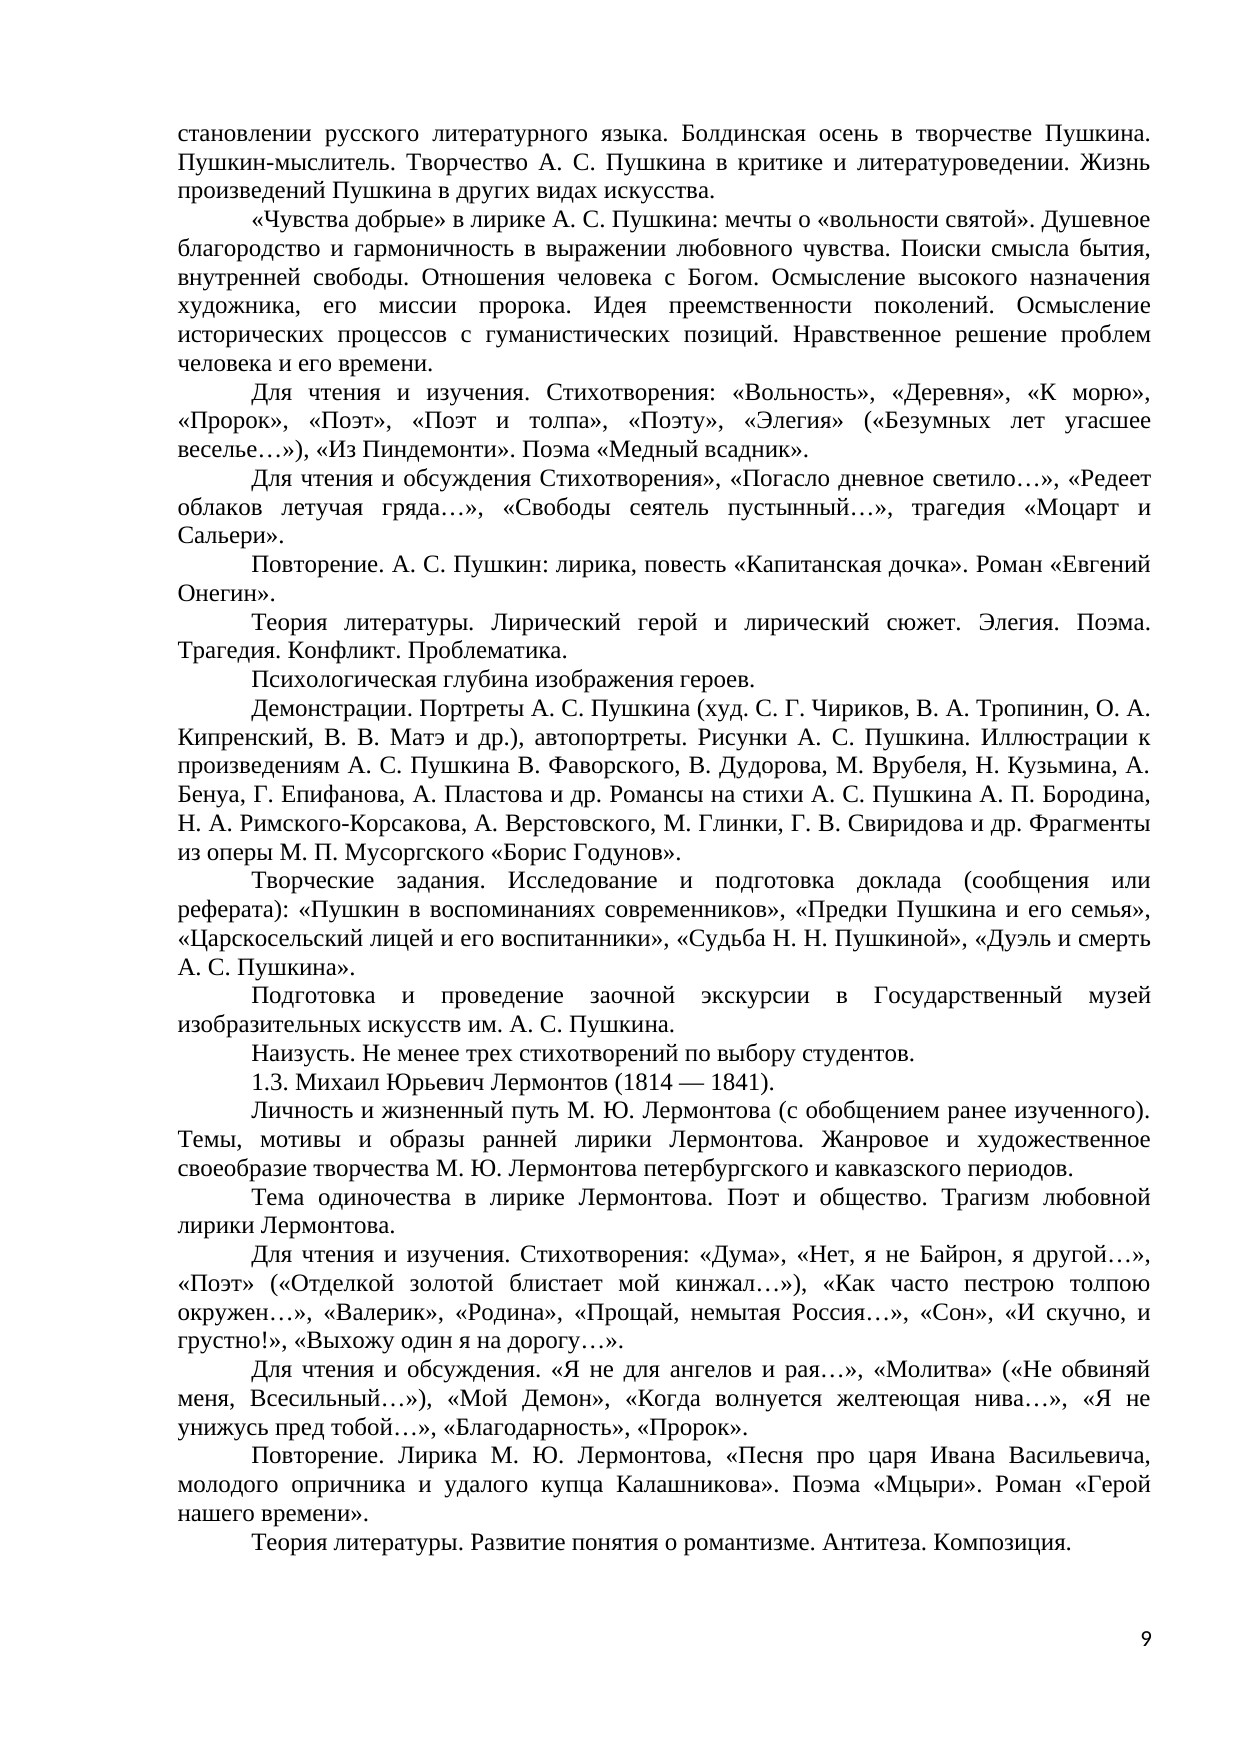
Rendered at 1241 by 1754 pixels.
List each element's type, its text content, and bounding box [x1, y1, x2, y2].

text Для чтения и обсуждения Стихотворения», «Погасло дневное светило…», «Редеет облаков летучая гряда…», «Свободы сеятель пустынный…», трагедия «Моцарт и Сальери». [177, 463, 1152, 549]
text Для чтения и изучения. Стихотворения: «Вольность», «Деревня», «К морю», «Пророк», «Поэт», «Поэт и толпа», «Поэту», «Элегия» («Безумных лет угасшее веселье…»), «Из Пиндемонти». Поэма «Медный всадник». [177, 377, 1152, 463]
text Теория литературы. Лирический герой и лирический сюжет. Элегия. Поэма. Трагедия. Конфликт. Проблематика. [177, 607, 1152, 664]
text Наизусть. Не менее трех стихотворений по выбору студентов. [177, 1038, 1152, 1067]
text Тема одиночества в лирике Лермонтова. Поэт и общество. Трагизм любовной лирики Лермонтова. [177, 1182, 1152, 1239]
text Теория литературы. Развитие понятия о романтизме. Антитеза. Композиция. [177, 1527, 1152, 1556]
text Повторение. Лирика М. Ю. Лермонтова, «Песня про царя Ивана Васильевича, молодого опричника и удалого купца Калашникова». Поэма «Мцыри». Роман «Герой нашего времени». [177, 1441, 1152, 1527]
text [177, 118, 1152, 204]
text Творческие задания. Исследование и подготовка доклада (сообщения или реферата): «Пушкин в воспоминаниях современников», «Предки Пушкина и его семья», «Царскосельский лицей и его воспитанники», «Судьба Н. Н. Пушкиной», «Дуэль и смерть А. С. Пушкина». [177, 866, 1152, 981]
text 1.3. Михаил Юрьевич Лермонтов (1814 — 1841). [177, 1067, 1152, 1096]
text Психологическая глубина изображения героев. [177, 664, 1152, 693]
text Личность и жизненный путь М. Ю. Лермонтова (с обобщением ранее изученного). Темы, мотивы и образы ранней лирики Лермонтова. Жанровое и художественное своеобразие творчества М. Ю. Лермонтова петербургского и кавказского периодов. [177, 1096, 1152, 1182]
text Повторение. А. С. Пушкин: лирика, повесть «Капитанская дочка». Роман «Евгений Онегин». [177, 549, 1152, 607]
text Подготовка и проведение заочной экскурсии в Государственный музей изобразительных искусств им. А. С. Пушкина. [177, 981, 1152, 1038]
text «Чувства добрые» в лирике А. С. Пушкина: мечты о «вольности святой». Душевное благородство и гармоничность в выражении любовного чувства. Поиски смысла бытия, внутренней свободы. Отношения человека с Богом. Осмысление высокого назначения художника, его миссии пророка. Идея преемственности поколений. Осмысление исторических процессов с гуманистических позиций. Нравственное решение проблем человека и его времени. [177, 204, 1152, 377]
text Демонстрации. Портреты А. С. Пушкина (худ. С. Г. Чириков, В. А. Тропинин, О. А. Кипренский, В. В. Матэ и др.), автопортреты. Рисунки А. С. Пушкина. Иллюстрации к произведениям А. С. Пушкина В. Фаворского, В. Дудорова, М. Врубеля, Н. Кузьмина, А. Бенуа, Г. Епифанова, А. Пластова и др. Романсы на стихи А. С. Пушкина А. П. Бородина, Н. А. Римского-Корсакова, А. Верстовского, М. Глинки, Г. В. Свиридова и др. Фрагменты из оперы М. П. Мусоргского «Борис Годунов». [177, 693, 1152, 866]
text Для чтения и обсуждения. «Я не для ангелов и рая…», «Молитва» («Не обвиняй меня, Всесильный…»), «Мой Демон», «Когда волнуется желтеющая нива…», «Я не унижусь пред тобой…», «Благодарность», «Пророк». [177, 1354, 1152, 1441]
text Для чтения и изучения. Стихотворения: «Дума», «Нет, я не Байрон, я другой…», «Поэт» («Отделкой золотой блистает мой кинжал…»), «Как часто пестрою толпою окружен…», «Валерик», «Родина», «Прощай, немытая Россия…», «Сон», «И скучно, и грустно!», «Выхожу один я на дорогу…». [177, 1239, 1152, 1354]
